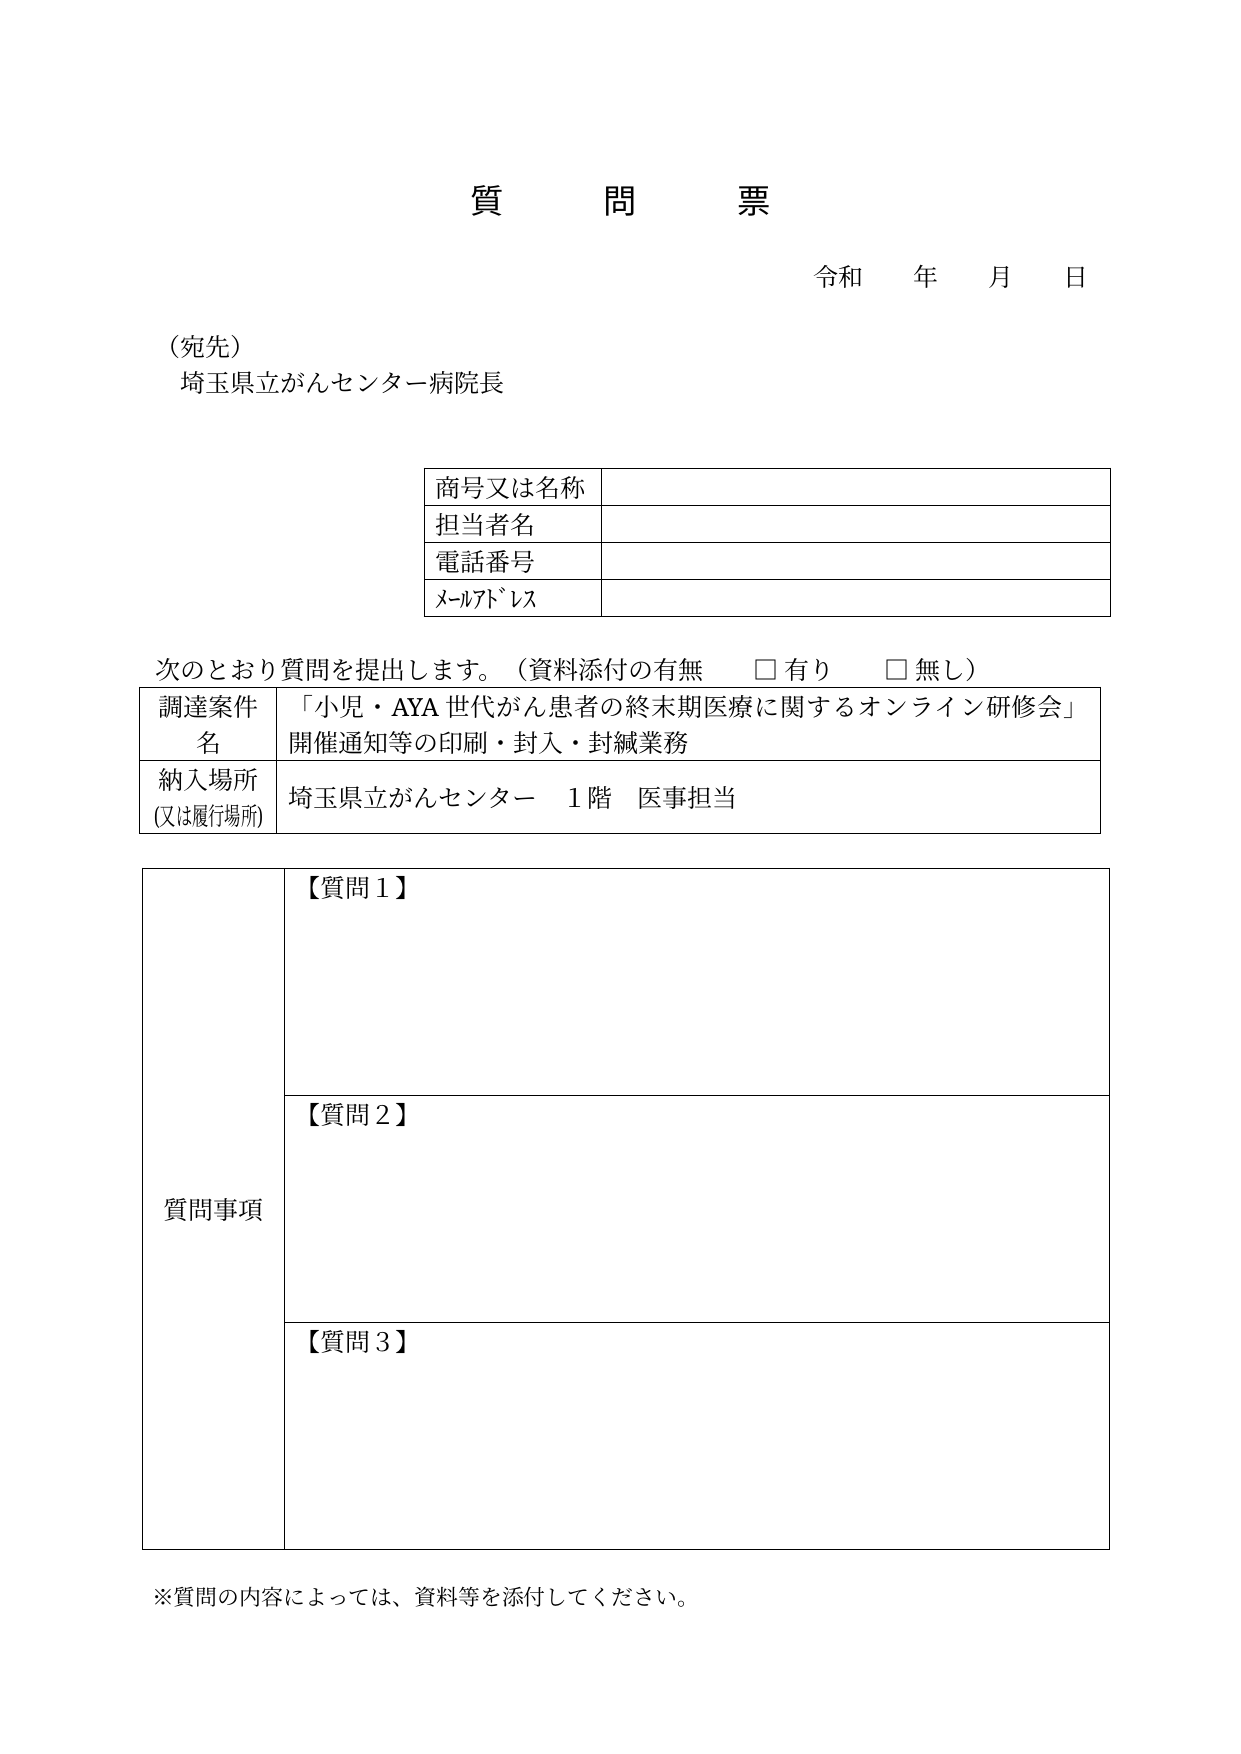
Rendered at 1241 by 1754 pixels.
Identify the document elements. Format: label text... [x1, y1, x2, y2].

text ※質問の内容によっては、資料等を添付してください。 [130, 1580, 1110, 1611]
text （宛先） [130, 328, 1110, 363]
table_header [602, 469, 1110, 504]
text 埼玉県立がんセンター病院長 [130, 363, 1110, 399]
table_header 商号又は名称 [425, 469, 601, 504]
table_cell ﾒｰﾙｱﾄﾞﾚｽ [425, 580, 601, 616]
table_header 調達案件名 [140, 688, 276, 759]
table_header 質問事項 [143, 869, 284, 1549]
table_cell [602, 506, 1110, 542]
table_cell 担当者名 [425, 506, 601, 542]
table_cell 電話番号 [425, 543, 601, 578]
table_cell 【質問２】 [285, 1096, 1109, 1322]
table_cell 納入場所 (又は履行場所) [140, 761, 276, 833]
table_cell 【質問３】 [285, 1323, 1109, 1549]
text 質 問 票 [130, 175, 1110, 223]
table_cell [602, 580, 1110, 616]
text 次のとおり質問を提出します。（資料添付の有無 □ 有り □ 無し） [130, 651, 1110, 687]
table_cell 埼玉県立がんセンター １階 医事担当 [277, 761, 1100, 833]
table_cell [602, 543, 1110, 578]
table_header 「小児・AYA世代がん患者の終末期医療に関するオンライン研修会」開催通知等の印刷・封入・封緘業務 [277, 688, 1100, 759]
table_header 【質問１】 [285, 869, 1109, 1095]
text 令和 年 月 日 [130, 258, 1088, 293]
